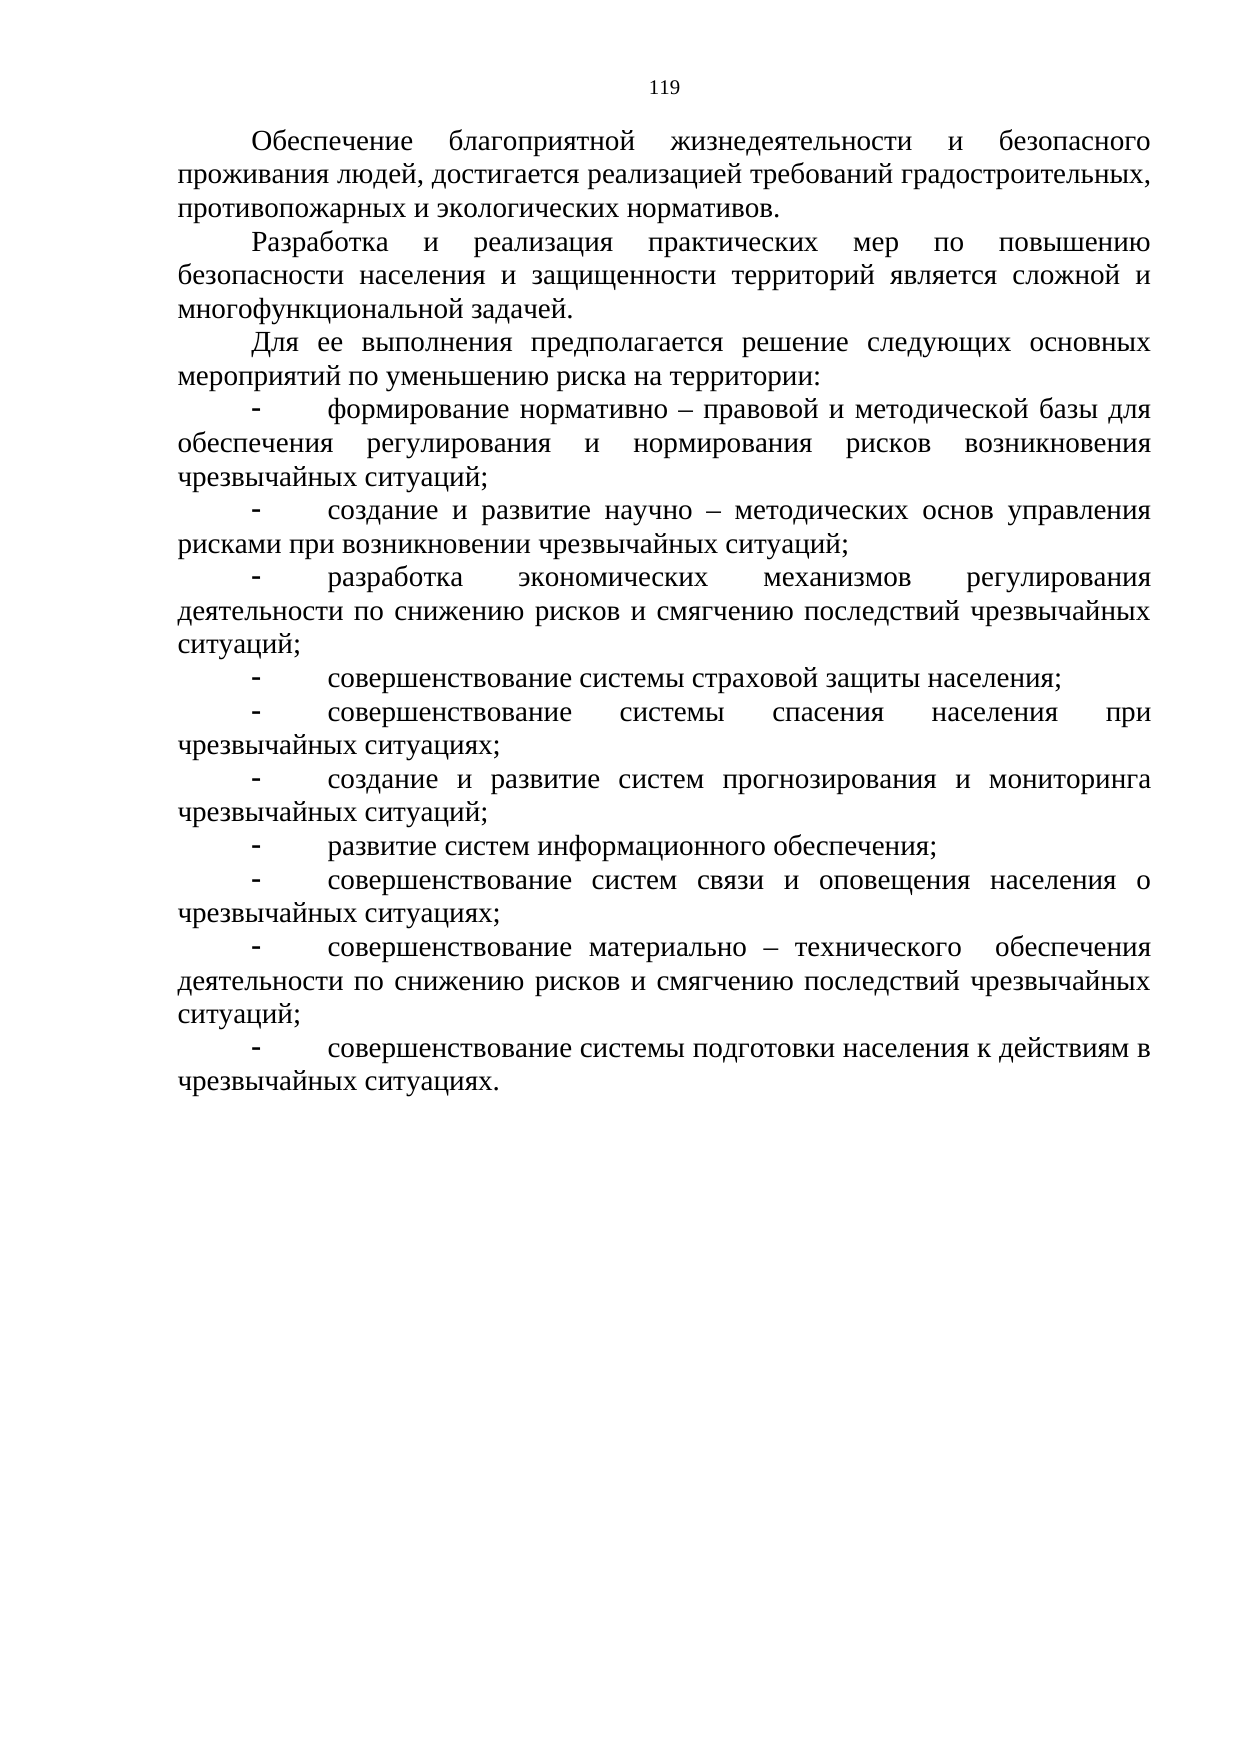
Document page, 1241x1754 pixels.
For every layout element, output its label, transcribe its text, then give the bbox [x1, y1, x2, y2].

list совершенствование системы подготовки населения к действиям в чрезвычайных ситуациях. [177, 1030, 1152, 1097]
list совершенствование системы страховой защиты населения; [177, 660, 1152, 694]
text Разработка и реализация практических мер по повышению безопасности населения и защищенности территорий является сложной и многофункциональной задачей. [177, 224, 1152, 324]
list создание и развитие научно – методических основ управления рисками при возникновении чрезвычайных ситуаций; [177, 492, 1152, 559]
list формирование нормативно – правовой и методической базы для обеспечения регулирования и нормирования рисков возникновения чрезвычайных ситуаций; [177, 391, 1152, 492]
text Для ее выполнения предполагается решение следующих основных мероприятий по уменьшению риска на территории: [177, 324, 1152, 391]
list совершенствование систем связи и оповещения населения о чрезвычайных ситуациях; [177, 862, 1152, 929]
text Обеспечение благоприятной жизнедеятельности и безопасного проживания людей, достигается реализацией требований градостроительных, противопожарных и экологических нормативов. [177, 123, 1152, 224]
list совершенствование системы спасения населения при чрезвычайных ситуациях; [177, 694, 1152, 761]
list развитие систем информационного обеспечения; [177, 828, 1152, 862]
list создание и развитие систем прогнозирования и мониторинга чрезвычайных ситуаций; [177, 761, 1152, 828]
list совершенствование материально – технического обеспечения деятельности по снижению рисков и смягчению последствий чрезвычайных ситуаций; [177, 929, 1152, 1030]
list разработка экономических механизмов регулирования деятельности по снижению рисков и смягчению последствий чрезвычайных ситуаций; [177, 559, 1152, 660]
